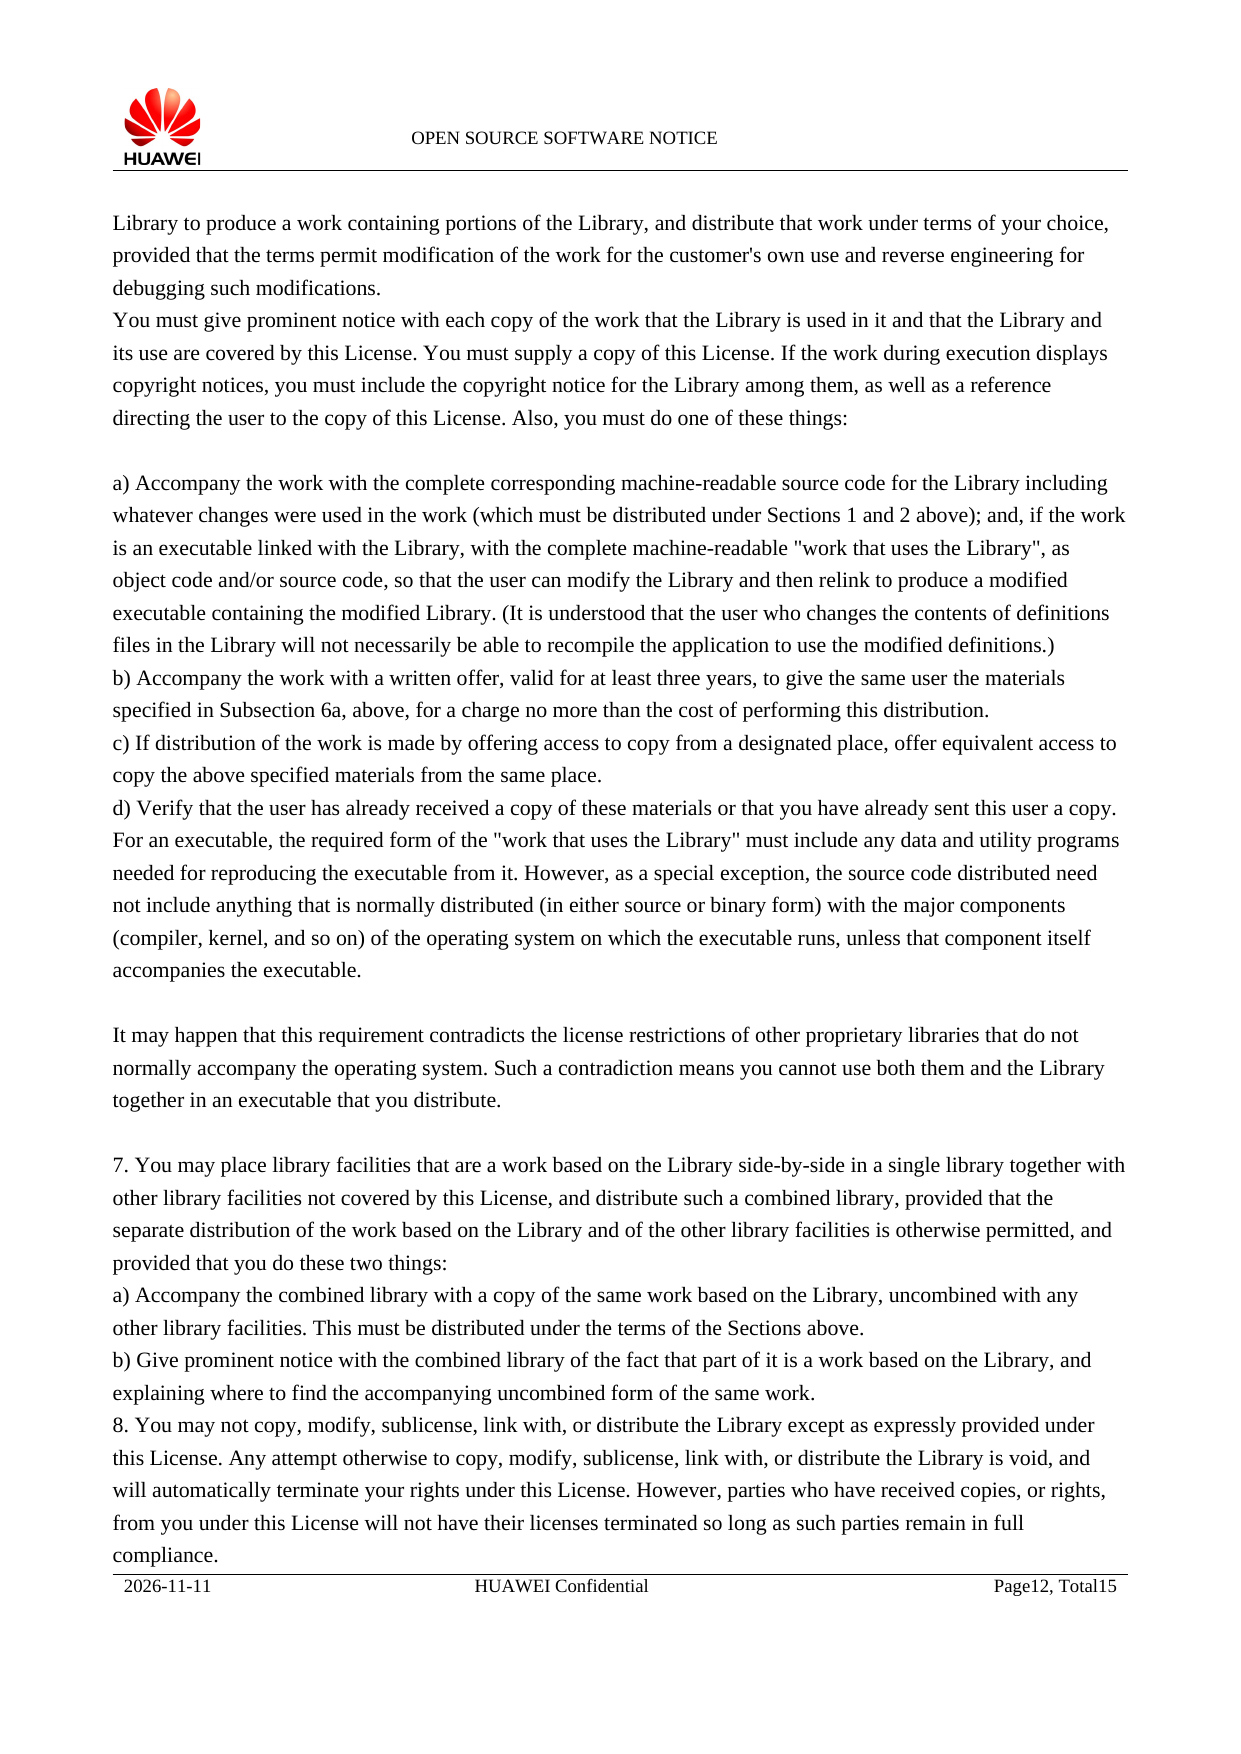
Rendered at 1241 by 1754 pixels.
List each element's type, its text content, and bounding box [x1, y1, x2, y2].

picture [124, 88, 201, 165]
